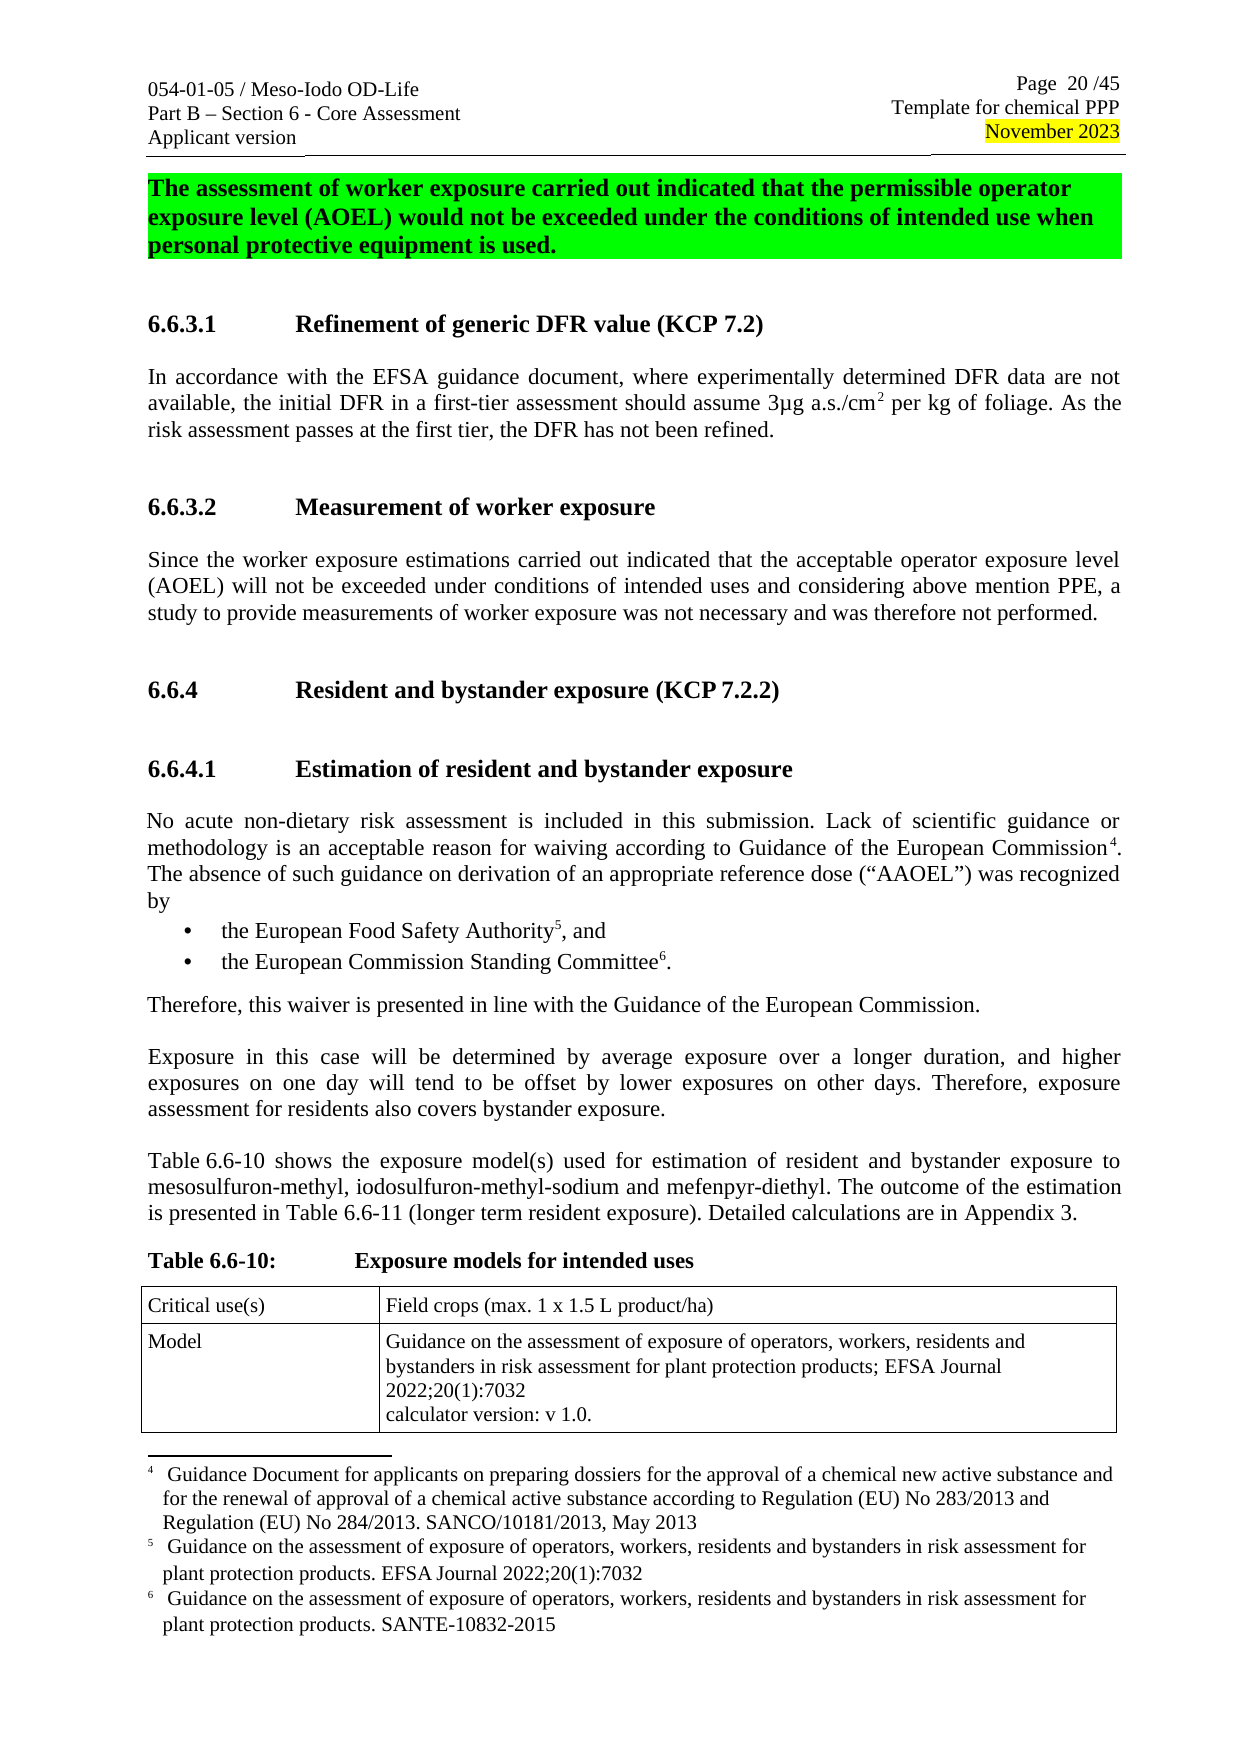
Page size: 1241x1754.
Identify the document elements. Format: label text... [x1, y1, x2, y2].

text Therefore, this waiver is presented in line with the Guidance of the European Commission. [147, 991, 1122, 1017]
table_cell Model [142, 1324, 379, 1432]
list the European Commission Standing Committee. [183, 948, 1122, 974]
subtitle Measurement of worker exposure [148, 492, 1122, 521]
table_header Field crops (max. 1 x 1.5 L product/ha) [380, 1287, 1116, 1322]
subtitle Estimation of resident and bystander exposure [148, 754, 1122, 782]
text Exposure in this case will be determined by average exposure over a longer duration, and higher exposures on one day will tend to be offset by lower exposures on other days. Therefore, exposure assessment for residents also covers bystander exposure. [148, 1043, 1122, 1122]
table_cell Guidance on the assessment of exposure of operators, workers, residents and bystanders in risk assessment for plant protection products; EFSA Journal 2022;20(1):7032 calculator version: v 1.0. [380, 1324, 1116, 1432]
text The assessment of worker exposure carried out indicated that the permissible operator exposure level (AOEL) would not be exceeded under the conditions of intended use when personal protective equipment is used. [557, 173, 1122, 259]
text In accordance with the EFSA guidance document, where experimentally determined DFR data are not available, the initial DFR in a first-tier assessment should assume 3µg a.s./cm2 per kg of foliage. As the risk assessment passes at the first tier, the DFR has not been refined. [148, 363, 1122, 442]
list the European Food Safety Authority, and [183, 917, 1122, 944]
table_header Critical use(s) [142, 1287, 379, 1322]
text No acute non-dietary risk assessment is included in this submission. Lack of scientific guidance or methodology is an acceptable reason for waiving according to Guidance of the European Commission. The absence of such guidance on derivation of an appropriate reference dose (“AAOEL”) was recognized by [146, 807, 1122, 913]
text Since the worker exposure estimations carried out indicated that the acceptable operator exposure level (AOEL) will not be exceeded under conditions of intended uses and considering above mention PPE, a study to provide measurements of worker exposure was not necessary and was therefore not performed. [148, 546, 1122, 625]
subtitle Refinement of generic DFR value (KCP 7.2) [148, 309, 1122, 338]
subtitle Resident and bystander exposure (KCP 7.2.2) [148, 675, 1122, 704]
